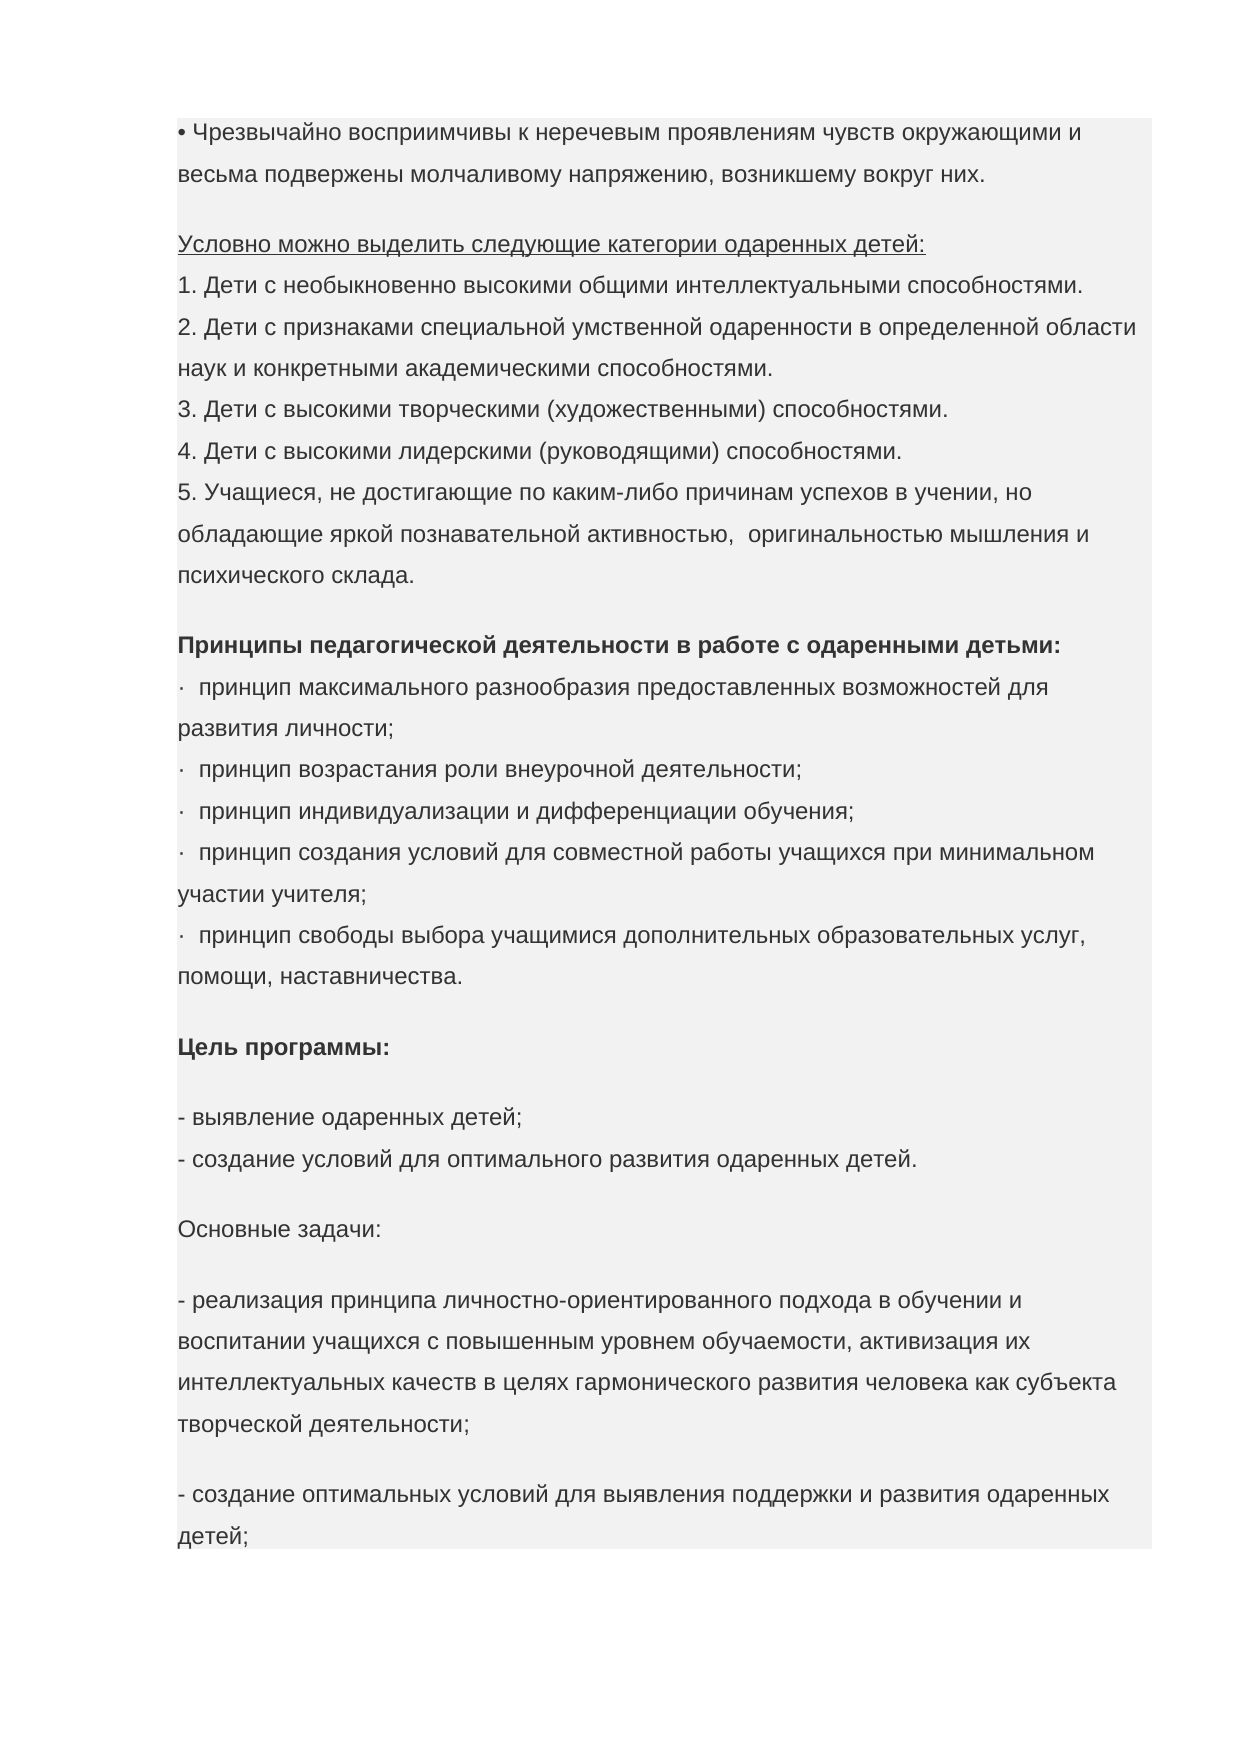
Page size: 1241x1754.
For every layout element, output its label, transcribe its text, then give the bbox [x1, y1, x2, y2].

text - выявление одаренных детей; - создание условий для оптимального развития одаренных детей. [177, 1103, 1152, 1172]
text - реализация принципа личностно-ориентированного подхода в обучении и воспитании учащихся с повышенным уровнем обучаемости, активизация их интеллектуальных качеств в целях гармонического развития человека как субъекта творческой деятельности; [177, 1286, 1152, 1437]
text Основные задачи: [177, 1215, 1152, 1243]
text Условно можно выделить следующие категории одаренных детей: 1. Дети с необыкновенно высокими общими интеллектуальными способностями. 2. Дети с признаками специальной умственной одаренности в определенной области наук и конкретными академическими способностями. 3. Дети с высокими творческими (художественными) способностями. 4. Дети с высокими лидерскими (руководящими) способностями. 5. Учащиеся, не достигающие по каким-либо причинам успехов в учении, но обладающие яркой познавательной активностью, оригинальностью мышления и психического склада. [177, 230, 1152, 588]
text Цель программы: [177, 1033, 1152, 1060]
text - создание оптимальных условий для выявления поддержки и развития одаренных детей; [177, 1480, 1152, 1549]
text Принципы педагогической деятельности в работе с одаренными детьми: · принцип максимального разнообразия предоставленных возможностей для развития личности; · принцип возрастания роли внеурочной деятельности; · принцип индивидуализации и дифференциации обучения; · принцип создания условий для совместной работы учащихся при минимальном участии учителя; · принцип свободы выбора учащимися дополнительных образовательных услуг, помощи, наставничества. [177, 631, 1152, 990]
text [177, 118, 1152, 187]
